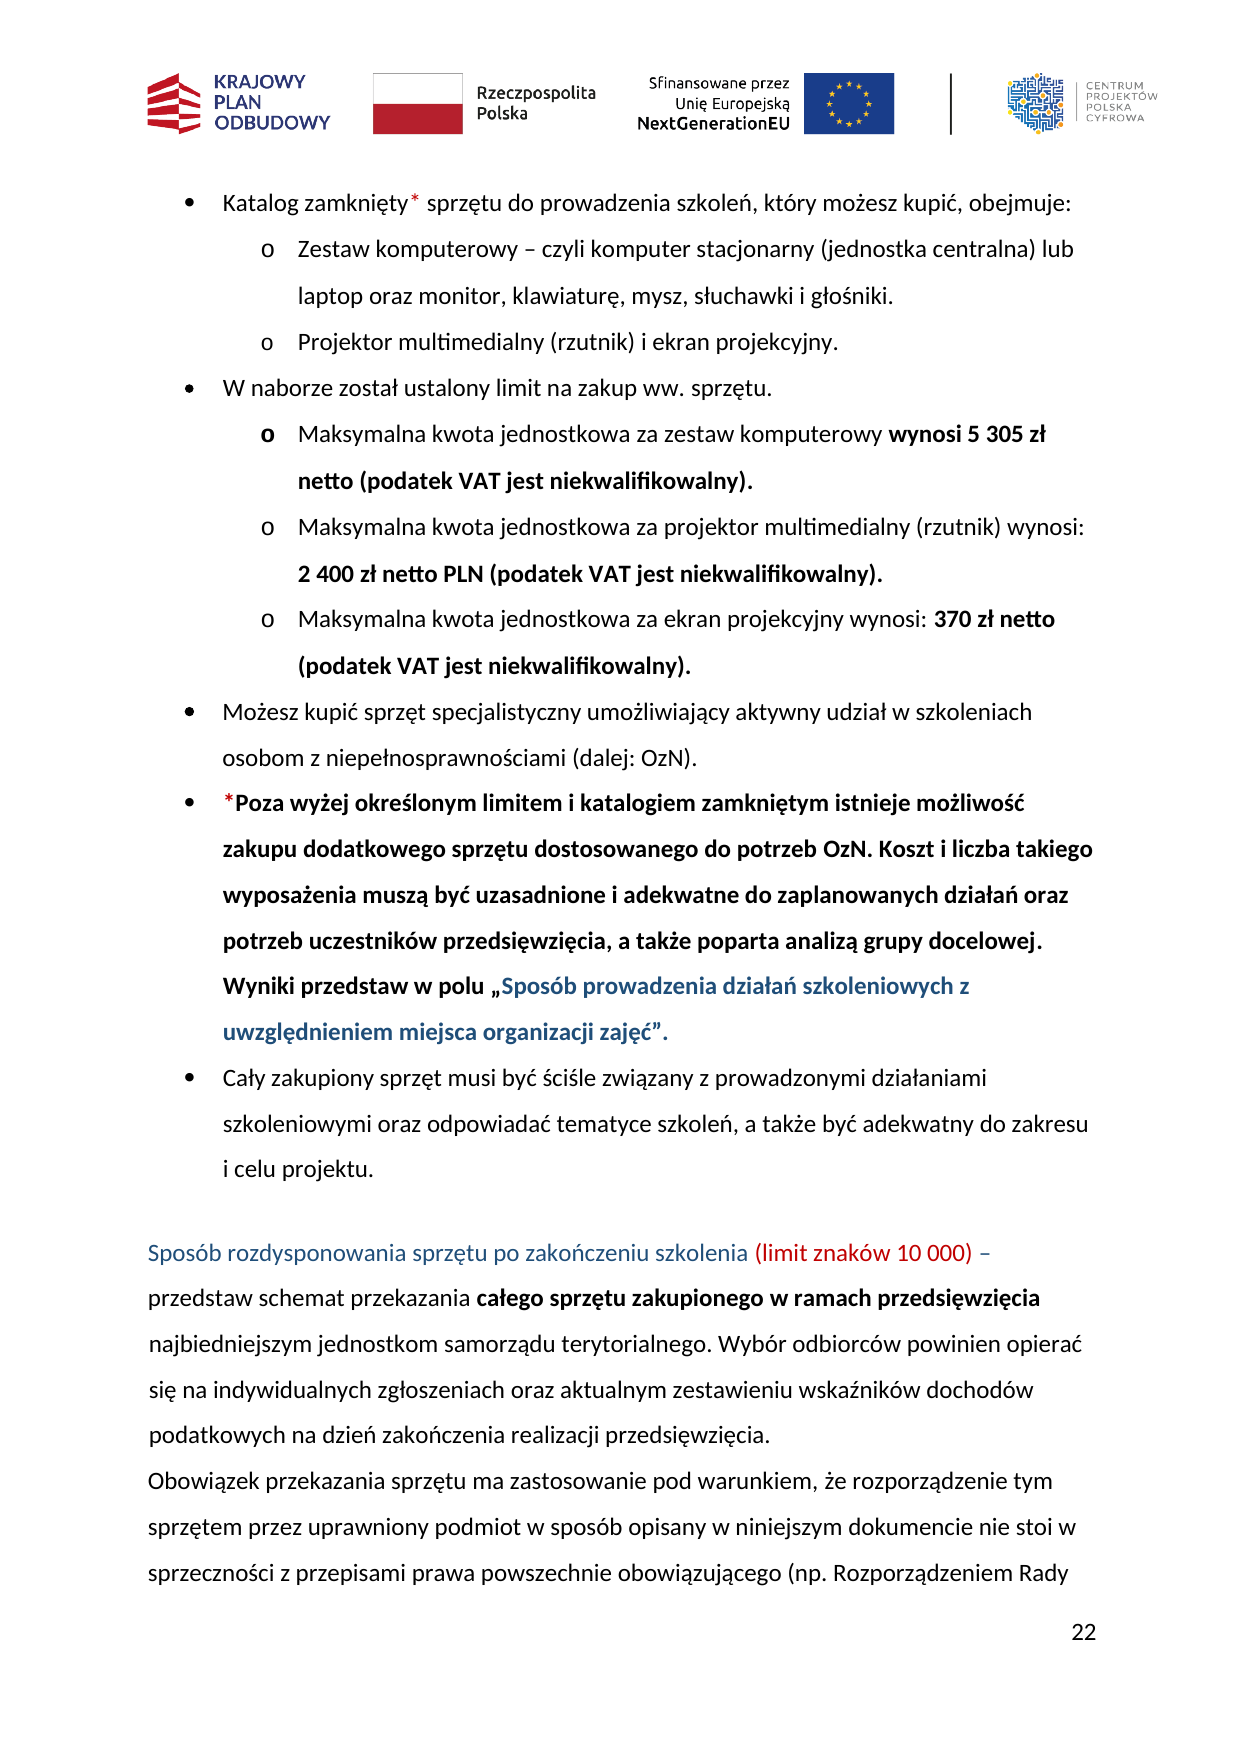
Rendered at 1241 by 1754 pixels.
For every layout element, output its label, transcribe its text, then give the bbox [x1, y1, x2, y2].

list Maksymalna kwota jednostkowa za zestaw komputerowy wynosi 5 305 zł netto (podatek VAT jest niekwalifikowalny). [260, 418, 1094, 496]
text przedstaw schemat przekazania całego sprzętu zakupionego w ramach przedsięwzięcia najbiedniejszym jednostkom samorządu terytorialnego. Wybór odbiorców powinien opierać się na indywidualnych zgłoszeniach oraz aktualnym zestawieniu wskaźników dochodów podatkowych na dzień zakończenia realizacji przedsięwzięcia. [148, 1282, 1094, 1450]
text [148, 1465, 1094, 1587]
list Katalog zamknięty* sprzętu do prowadzenia szkoleń, który możesz kupić, obejmuje: [185, 187, 1094, 218]
list Maksymalna kwota jednostkowa za ekran projekcyjny wynosi: 370 zł netto (podatek VAT jest niekwalifikowalny). [260, 603, 1094, 681]
list *Poza wyżej określonym limitem i katalogiem zamkniętym istnieje możliwość zakupu dodatkowego sprzętu dostosowanego do potrzeb OzN. Koszt i liczba takiego wyposażenia muszą być uzasadnione i adekwatne do zaplanowanych działań oraz potrzeb uczestników przedsięwzięcia, a także poparta analizą grupy docelowej. Wyniki przedstaw w polu „Sposób prowadzenia działań szkoleniowych z uwzględnieniem miejsca organizacji zajęć”. [185, 788, 1094, 1047]
list W naborze został ustalony limit na zakup ww. sprzętu. [185, 372, 1094, 403]
list Cały zakupiony sprzęt musi być ściśle związany z prowadzonymi działaniami szkoleniowymi oraz odpowiadać tematyce szkoleń, a także być adekwatny do zakresu i celu projektu. [185, 1062, 1094, 1184]
list Zestaw komputerowy – czyli komputer stacjonarny (jednostka centralna) lub laptop oraz monitor, klawiaturę, mysz, słuchawki i głośniki. [260, 233, 1096, 310]
list Maksymalna kwota jednostkowa za projektor multimedialny (rzutnik) wynosi: 2 400 zł netto PLN (podatek VAT jest niekwalifikowalny). [260, 511, 1094, 588]
list Możesz kupić sprzęt specjalistyczny umożliwiający aktywny udział w szkoleniach osobom z niepełnosprawnościami (dalej: OzN). [185, 696, 1094, 772]
list Projektor multimedialny (rzutnik) i ekran projekcyjny. [260, 326, 1096, 357]
picture [147, 73, 1158, 135]
text Sposób rozdysponowania sprzętu po zakończeniu szkolenia (limit znaków 10 000) – [148, 1237, 1094, 1267]
